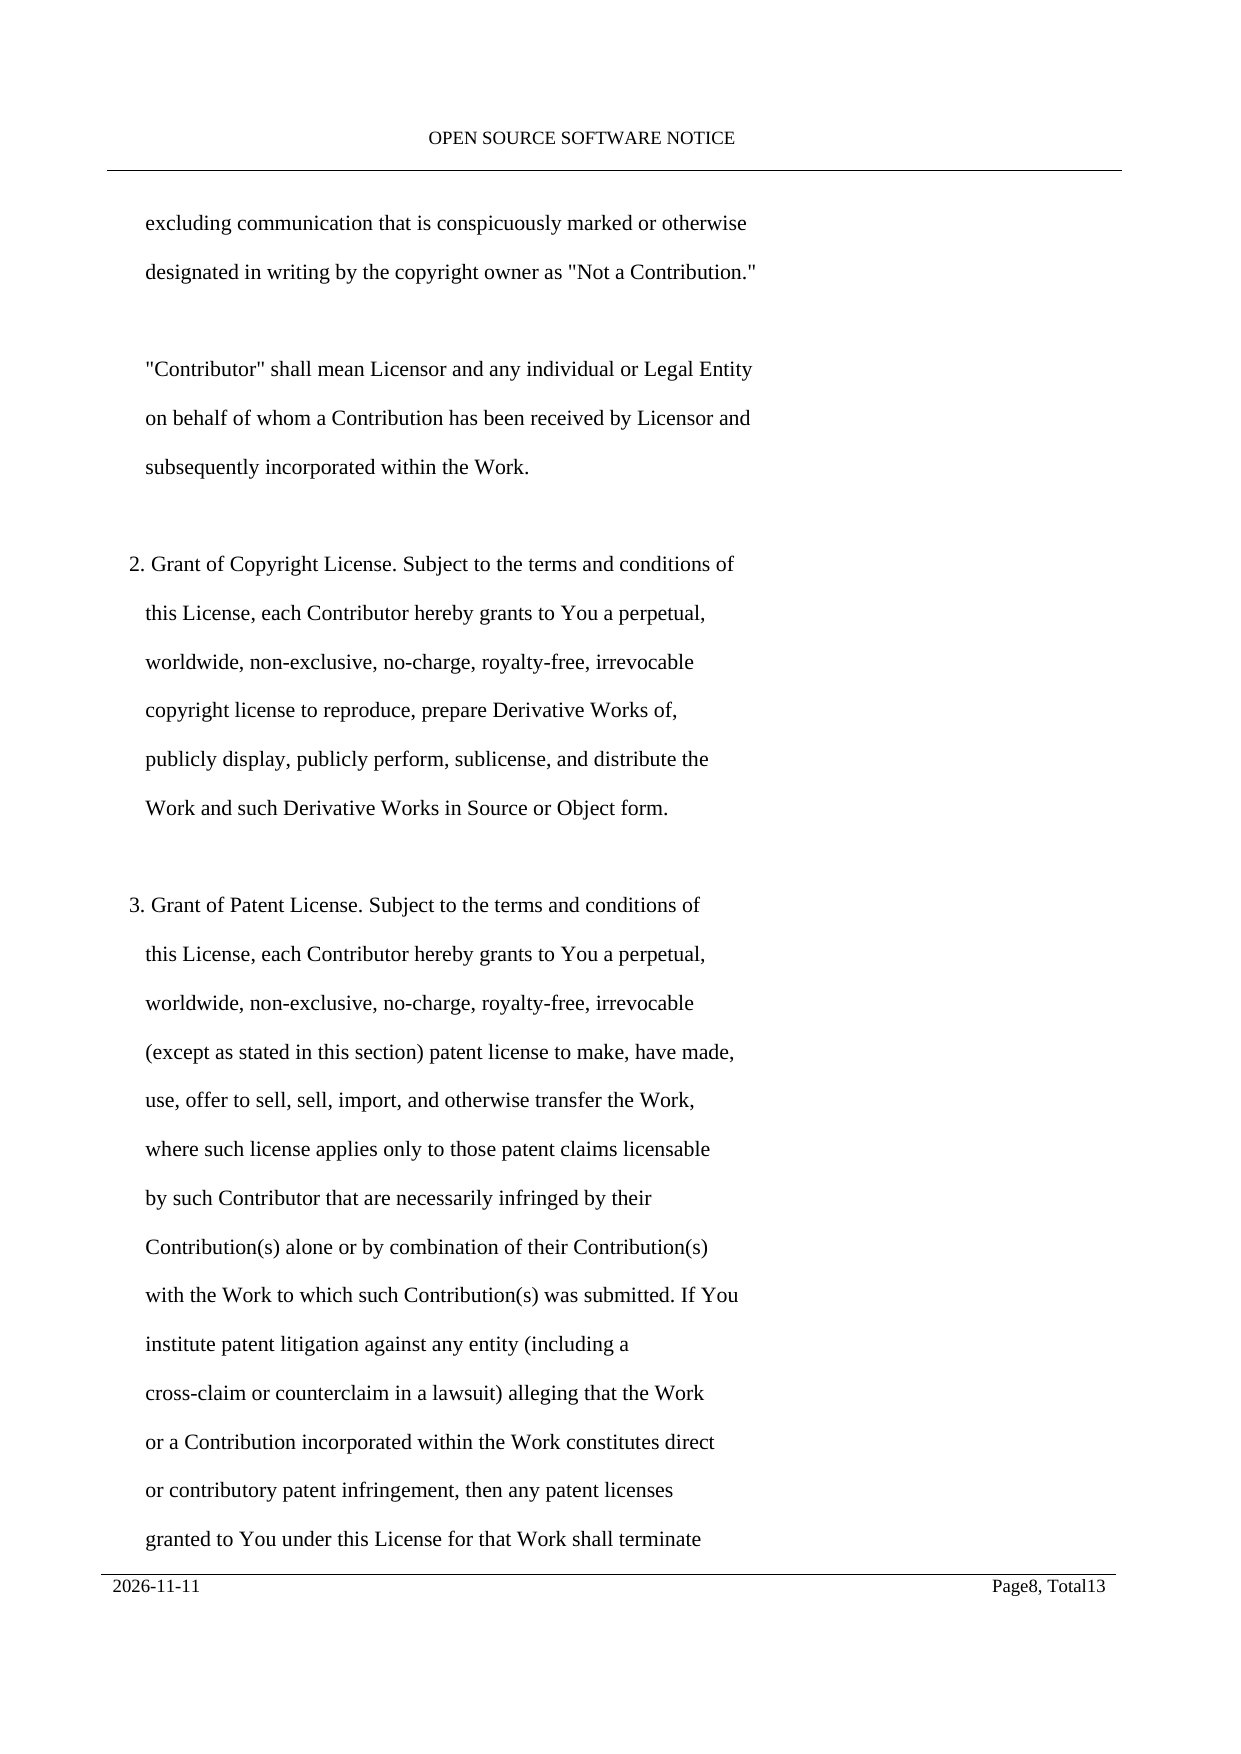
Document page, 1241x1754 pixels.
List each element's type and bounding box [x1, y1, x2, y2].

text [112, 206, 1128, 1555]
